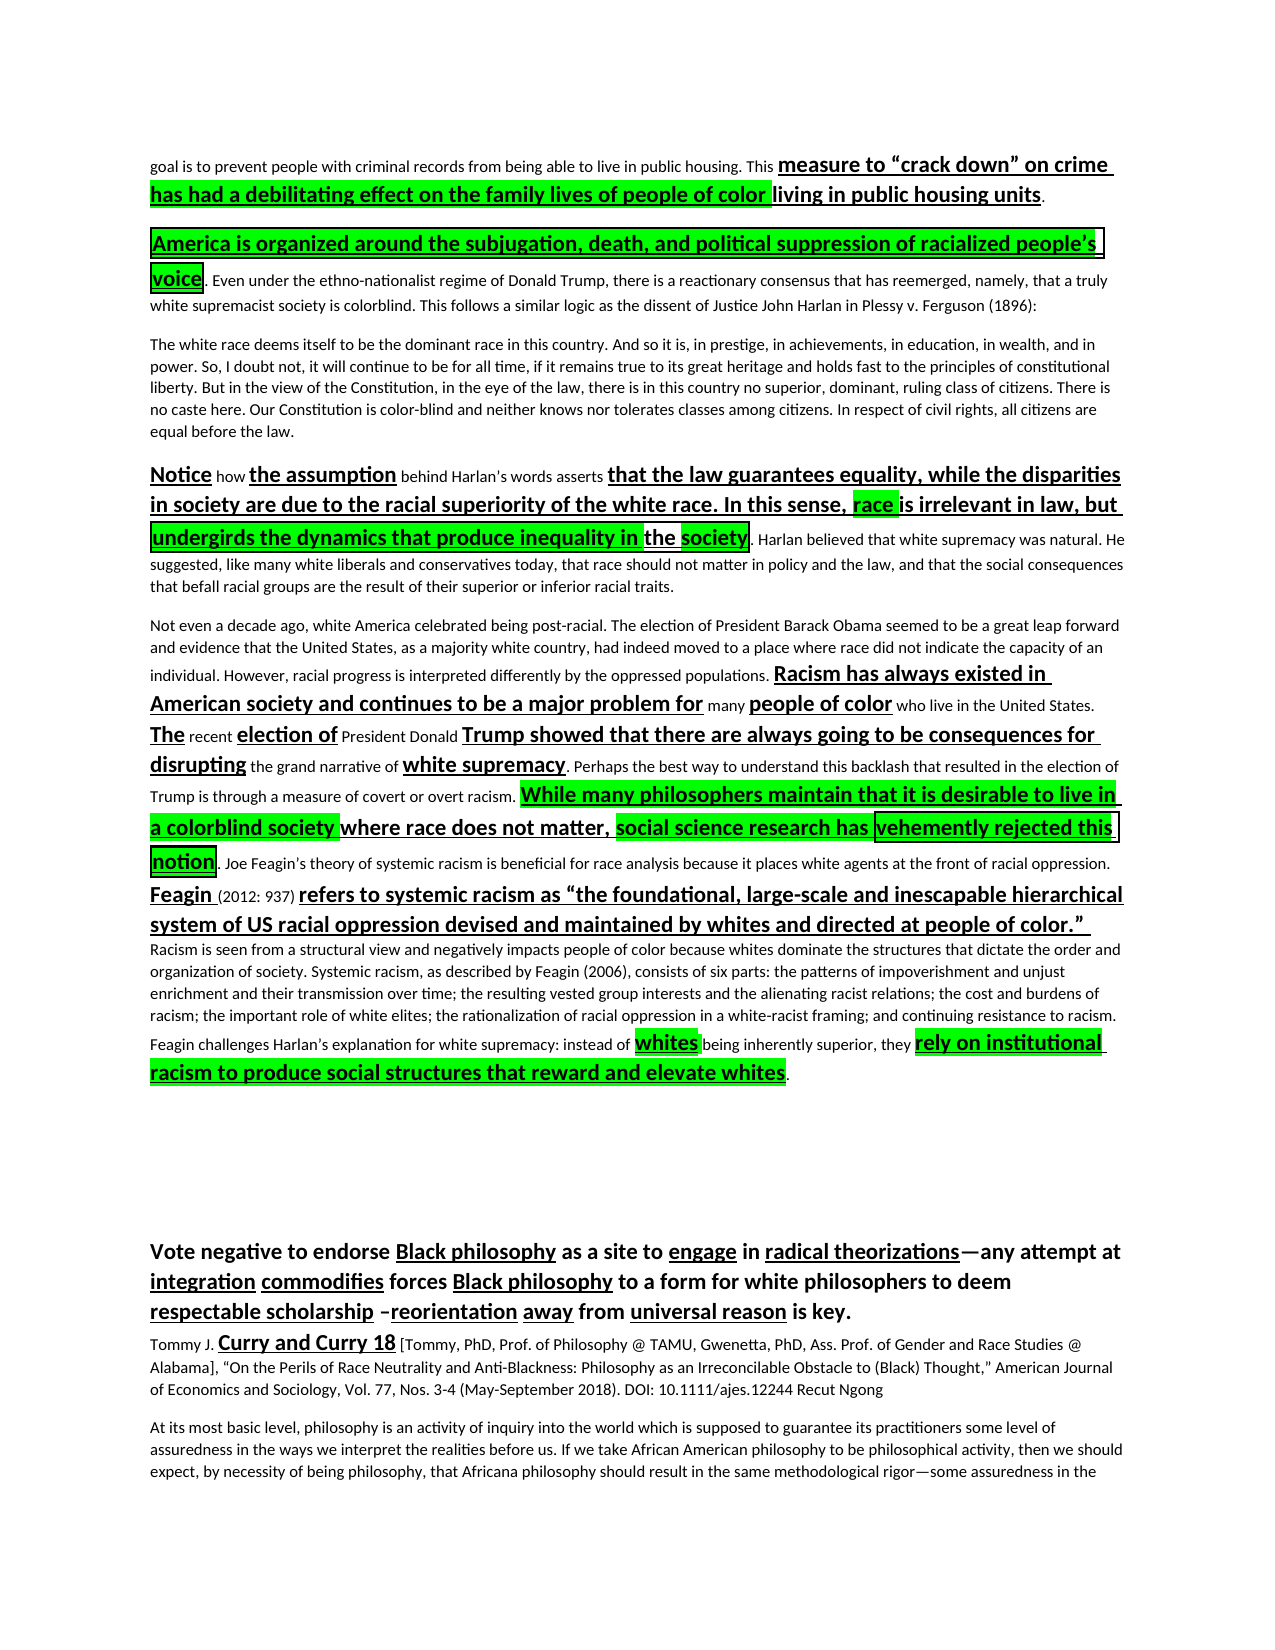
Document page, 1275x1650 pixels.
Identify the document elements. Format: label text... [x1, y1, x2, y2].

text Vote negative to endorse Black philosophy as a site to engage in radical theorizations—any attempt at integration commodifies forces Black philosophy to a form for white philosophers to deem respectable scholarship –reorientation away from universal reason is key. [150, 1237, 1125, 1326]
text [150, 150, 1125, 208]
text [150, 1418, 1125, 1482]
text Not even a decade ago, white America celebrated being post-racial. The election of President Barack Obama seemed to be a great leap forward and evidence that the United States, as a majority white country, had indeed moved to a place where race did not indicate the capacity of an individual. However, racial progress is interpreted differently by the oppressed populations. Racism has always existed in American society and continues to be a major problem for many people of color who live in the United States. The recent election of President Donald Trump showed that there are always going to be consequences for disrupting the grand narrative of white supremacy. Perhaps the best way to understand this backlash that resulted in the election of Trump is through a measure of covert or overt racism. While many philosophers maintain that it is desirable to live in a colorblind society where race does not matter, social science research has vehemently rejected this notion. Joe Feagin’s theory of systemic racism is beneficial for race analysis because it places white agents at the front of racial oppression. Feagin (2012: 937) refers to systemic racism as “the foundational, large-scale and inescapable hierarchical system of US racial oppression devised and maintained by whites and directed at people of color.” Racism is seen from a structural view and negatively impacts people of color because whites dominate the structures that dictate the order and organization of society. Systemic racism, as described by Feagin (2006), consists of six parts: the patterns of impoverishment and unjust enrichment and their transmission over time; the resulting vested group interests and the alienating racist relations; the cost and burdens of racism; the important role of white elites; the rationalization of racial oppression in a white-racist framing; and continuing resistance to racism. Feagin challenges Harlan’s explanation for white supremacy: instead of whites being inherently superior, they rely on institutional racism to produce social structures that reward and elevate whites. [150, 615, 1125, 1086]
text America is organized around the subjugation, death, and political suppression of racialized people’s voice. Even under the ethno-nationalist regime of Donald Trump, there is a reactionary consensus that has reemerged, namely, that a truly white supremacist society is colorblind. This follows a similar logic as the dissent of Justice John Harlan in Plessy v. Ferguson (1896): [150, 227, 1125, 316]
text Tommy J. Curry and Curry 18 [Tommy, PhD, Prof. of Philosophy @ TAMU, Gwenetta, PhD, Ass. Prof. of Gender and Race Studies @ Alabama], “On the Perils of Race Neutrality and Anti-Blackness: Philosophy as an Irreconcilable Obstacle to (Black) Thought,” American Journal of Economics and Sociology, Vol. 77, Nos. 3-4 (May-September 2018). DOI: 10.1111/ajes.12244 Recut Ngong [150, 1328, 1125, 1399]
text Notice how the assumption behind Harlan’s words asserts that the law guarantees equality, while the disparities in society are due to the racial superiority of the white race. In this sense, race is irrelevant in law, but undergirds the dynamics that produce inequality in the society. Harlan believed that white supremacy was natural. He suggested, like many white liberals and conservatives today, that race should not matter in policy and the law, and that the social consequences that befall racial groups are the result of their superior or inferior racial traits. [150, 460, 1125, 597]
text The white race deems itself to be the dominant race in this country. And so it is, in prestige, in achievements, in education, in wealth, and in power. So, I doubt not, it will continue to be for all time, if it remains true to its great heritage and holds fast to the principles of constitutional liberty. But in the view of the Constitution, in the eye of the law, there is in this country no superior, dominant, ruling class of citizens. There is no caste here. Our Constitution is color-blind and neither knows nor tolerates classes among citizens. In respect of civil rights, all citizens are equal before the law. [150, 334, 1125, 442]
